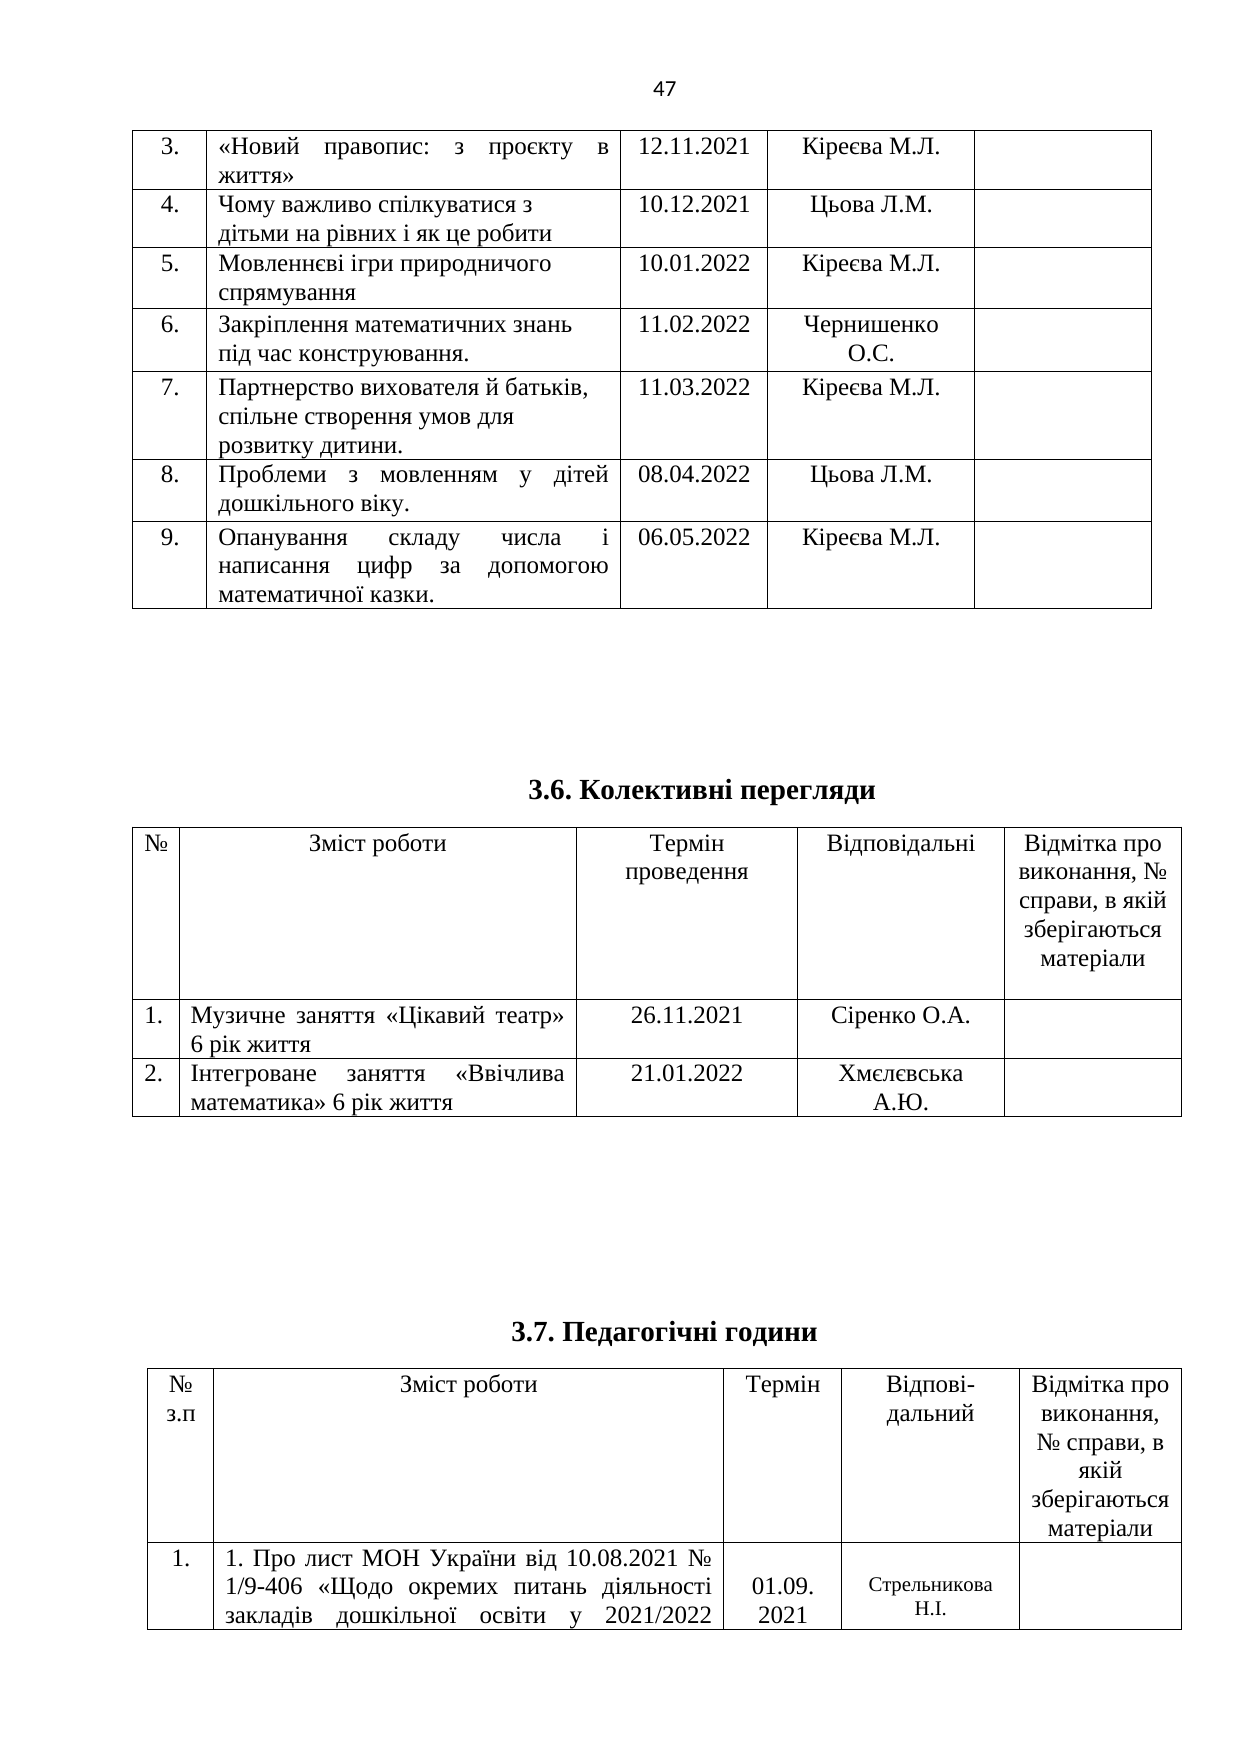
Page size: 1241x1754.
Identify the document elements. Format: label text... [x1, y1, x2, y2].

table_cell 08.04.2022 [621, 460, 767, 521]
table_cell 4. [133, 190, 206, 247]
table_cell 21.01.2022 [577, 1059, 797, 1116]
text 3.6. Колективні перегляди [148, 772, 1181, 806]
table_cell [975, 372, 1151, 458]
table_cell 6. [133, 309, 206, 371]
table_header Зміст роботи [214, 1369, 723, 1542]
table_header № з.п [148, 1369, 213, 1542]
table_cell Мовленнєві ігри природничого спрямування [207, 248, 620, 308]
table_cell Закріплення математичних знань під час конструювання. [207, 309, 620, 371]
table_header Відмітка про виконання, № справи, в якій зберігаються матеріали [1005, 828, 1181, 999]
table_cell [975, 131, 1151, 188]
table_header Відмітка про виконання, № справи, в якій зберігаються матеріали [1020, 1369, 1181, 1542]
table_cell Кіреєва М.Л. [768, 131, 974, 188]
table_cell [975, 460, 1151, 521]
table_cell Проблеми з мовленням у дітей дошкільного віку. [207, 460, 620, 521]
table_cell [1005, 1059, 1181, 1116]
table_cell Кіреєва М.Л. [768, 522, 974, 608]
table_cell [975, 522, 1151, 608]
table_cell [975, 190, 1151, 247]
table_cell 12.11.2021 [621, 131, 767, 188]
table_cell [1005, 1000, 1181, 1057]
table_cell 11.03.2022 [621, 372, 767, 458]
table_cell 06.05.2022 [621, 522, 767, 608]
table_cell 10.12.2021 [621, 190, 767, 247]
table_cell Музичне заняття «Цікавий театр» 6 рік життя [180, 1000, 576, 1057]
table_cell 01.09. 2021 [724, 1543, 841, 1629]
table_cell 11.02.2022 [621, 309, 767, 371]
table_cell 1. [148, 1543, 213, 1629]
table_cell 1. [133, 1000, 179, 1057]
table_cell Опанування складу числа і написання цифр за допомогою математичної казки. [207, 522, 620, 608]
table_cell 26.11.2021 [577, 1000, 797, 1057]
table_cell Хмєлєвська А.Ю. [798, 1059, 1004, 1116]
table_header Термін [724, 1369, 841, 1542]
table_cell [975, 248, 1151, 308]
table_header Відпові-дальний [842, 1369, 1019, 1542]
table_cell 8. [133, 460, 206, 521]
table_cell [1020, 1543, 1181, 1629]
table_cell 10.01.2022 [621, 248, 767, 308]
table_cell 2. [133, 1059, 179, 1116]
table_cell 5. [133, 248, 206, 308]
table_cell 3. [133, 131, 206, 188]
table_cell «Новий правопис: з проєкту в життя» [207, 131, 620, 188]
table_cell Чернишенко О.С. [768, 309, 974, 371]
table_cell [214, 1543, 723, 1629]
table_cell Інтегроване заняття «Ввічлива математика» 6 рік життя [180, 1059, 576, 1116]
table_cell Цьова Л.М. [768, 460, 974, 521]
text 3.7. Педагогічні години [148, 1314, 1181, 1347]
table_header Зміст роботи [180, 828, 576, 999]
table_cell 9. [133, 522, 206, 608]
table_header № [133, 828, 179, 999]
table_cell 7. [133, 372, 206, 458]
table_cell Кіреєва М.Л. [768, 248, 974, 308]
table_header Термін проведення [577, 828, 797, 999]
table_header Відповідальні [798, 828, 1004, 999]
table_cell Кіреєва М.Л. [768, 372, 974, 458]
table_cell Чому важливо спілкуватися з дітьми на рівних і як це робити [207, 190, 620, 247]
table_cell Партнерство вихователя й батьків, спільне створення умов для розвитку дитини. [207, 372, 620, 458]
table_cell Стрельникова Н.І. [842, 1543, 1019, 1629]
table_cell [975, 309, 1151, 371]
table_cell Цьова Л.М. [768, 190, 974, 247]
table_cell Сіренко О.А. [798, 1000, 1004, 1057]
